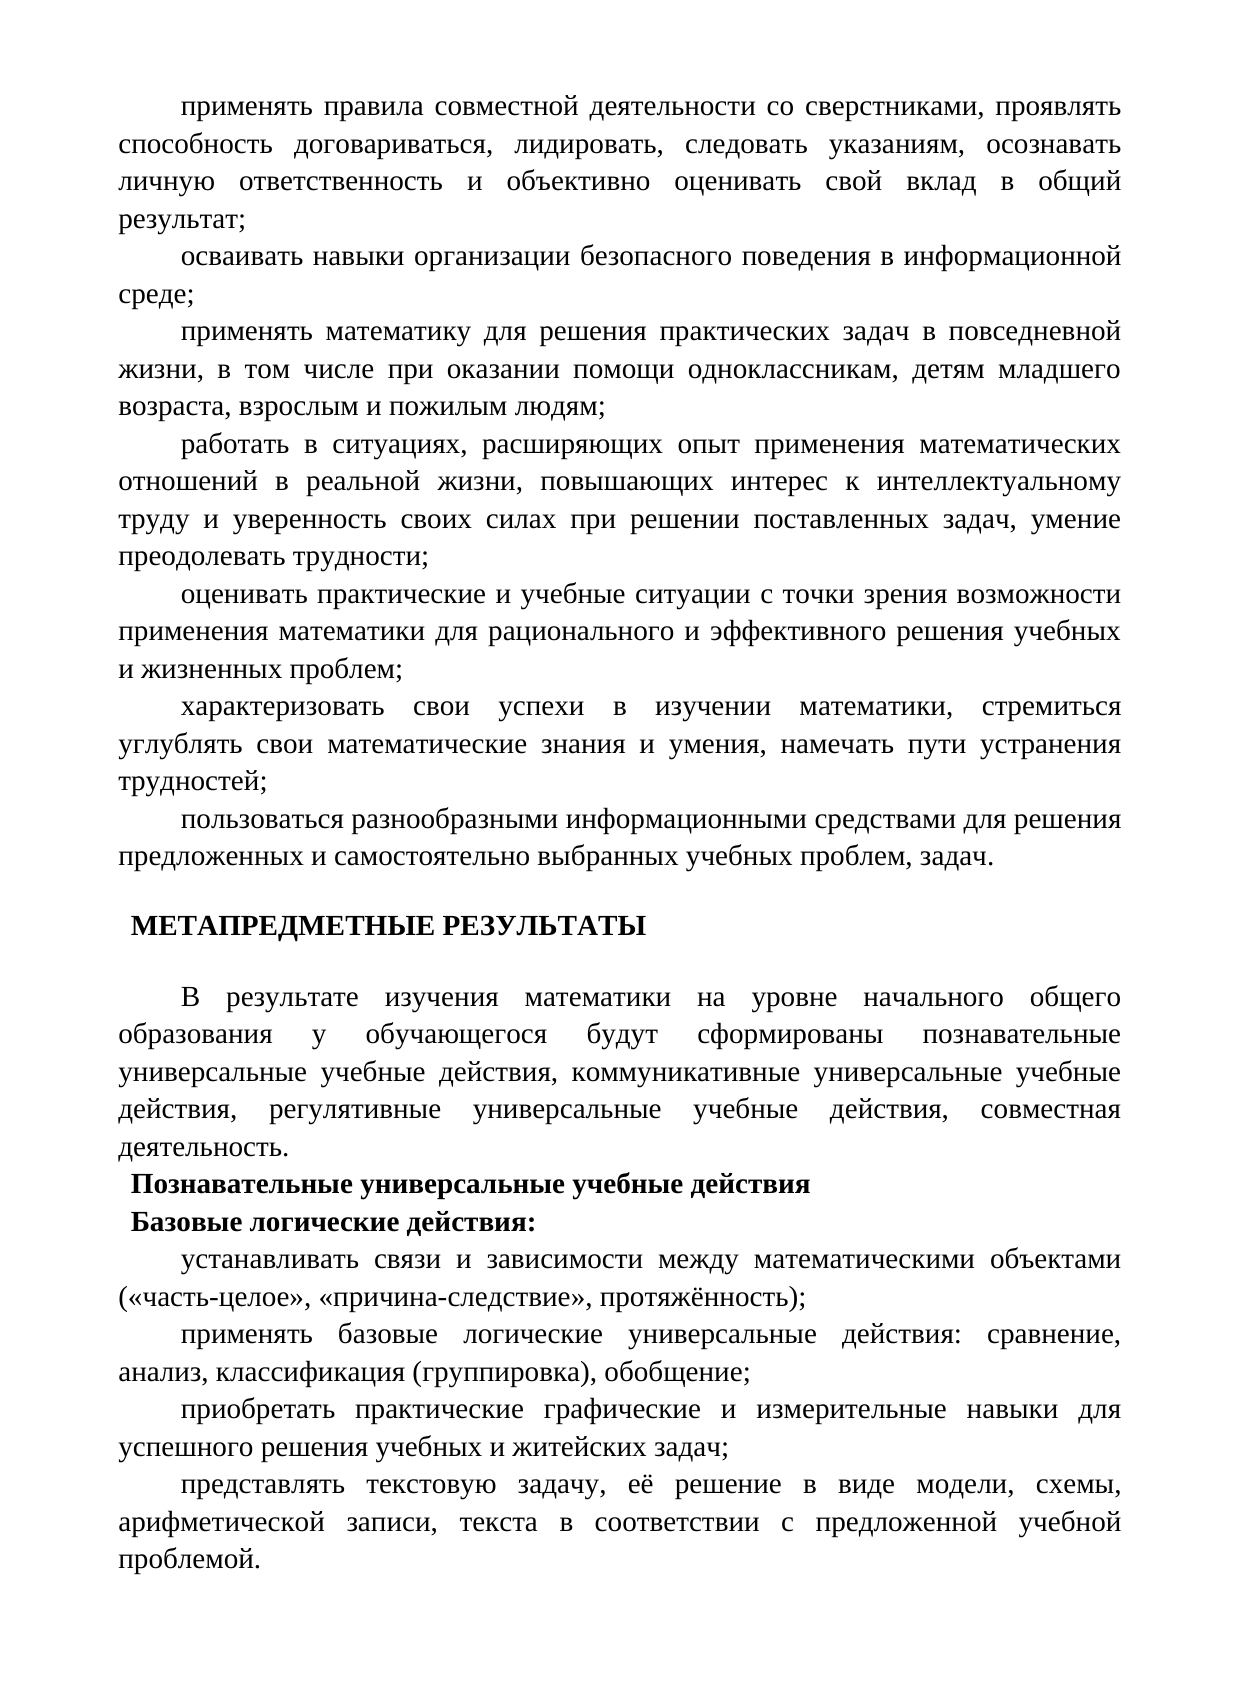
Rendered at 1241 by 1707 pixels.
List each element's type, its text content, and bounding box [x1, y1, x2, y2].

text В результате изучения математики на уровне начального общего образования у обучающегося будут сформированы познавательные универсальные учебные действия, коммуникативные универсальные учебные действия, регулятивные универсальные учебные действия, совместная деятельность. [118, 979, 1122, 1162]
text Базовые логические действия: [131, 1204, 1122, 1237]
text Познавательные универсальные учебные действия [131, 1166, 1122, 1200]
text применять базовые логические универсальные действия: сравнение, анализ, классификация (группировка), обобщение; [118, 1316, 1122, 1387]
text характеризовать свои успехи в изучении математики, стремиться углублять свои математические знания и умения, намечать пути устранения трудностей; [118, 688, 1122, 797]
text применять математику для решения практических задач в повседневной жизни, в том числе при оказании помощи одноклассникам, детям младшего возраста, взрослым и пожилым людям; [118, 313, 1122, 422]
text устанавливать связи и зависимости между математическими объектами («часть-целое», «причина-следствие», протяжённость); [118, 1241, 1122, 1312]
text осваивать навыки организации безопасного поведения в информационной среде; [118, 238, 1122, 309]
text представлять текстовую задачу, её решение в виде модели, схемы, арифметической записи, текста в соответствии с предложенной учебной проблемой. [118, 1466, 1122, 1575]
text МЕТАПРЕДМЕТНЫЕ РЕЗУЛЬТАТЫ [131, 908, 1122, 942]
text пользоваться разнообразными информационными средствами для решения предложенных и самостоятельно выбранных учебных проблем, задач. [118, 801, 1122, 872]
text применять правила совместной деятельности со сверстниками, проявлять способность договариваться, лидировать, следовать указаниям, осознавать личную ответственность и объективно оценивать свой вклад в общий результат; [118, 88, 1122, 234]
text приобретать практические графические и измерительные навыки для успешного решения учебных и житейских задач; [118, 1391, 1122, 1462]
text работать в ситуациях, расширяющих опыт применения математических отношений в реальной жизни, повышающих интерес к интеллектуальному труду и уверенность своих силах при решении поставленных задач, умение преодолевать трудности; [118, 426, 1122, 572]
text оценивать практические и учебные ситуации с точки зрения возможности применения математики для рационального и эффективного решения учебных и жизненных проблем; [118, 576, 1122, 684]
